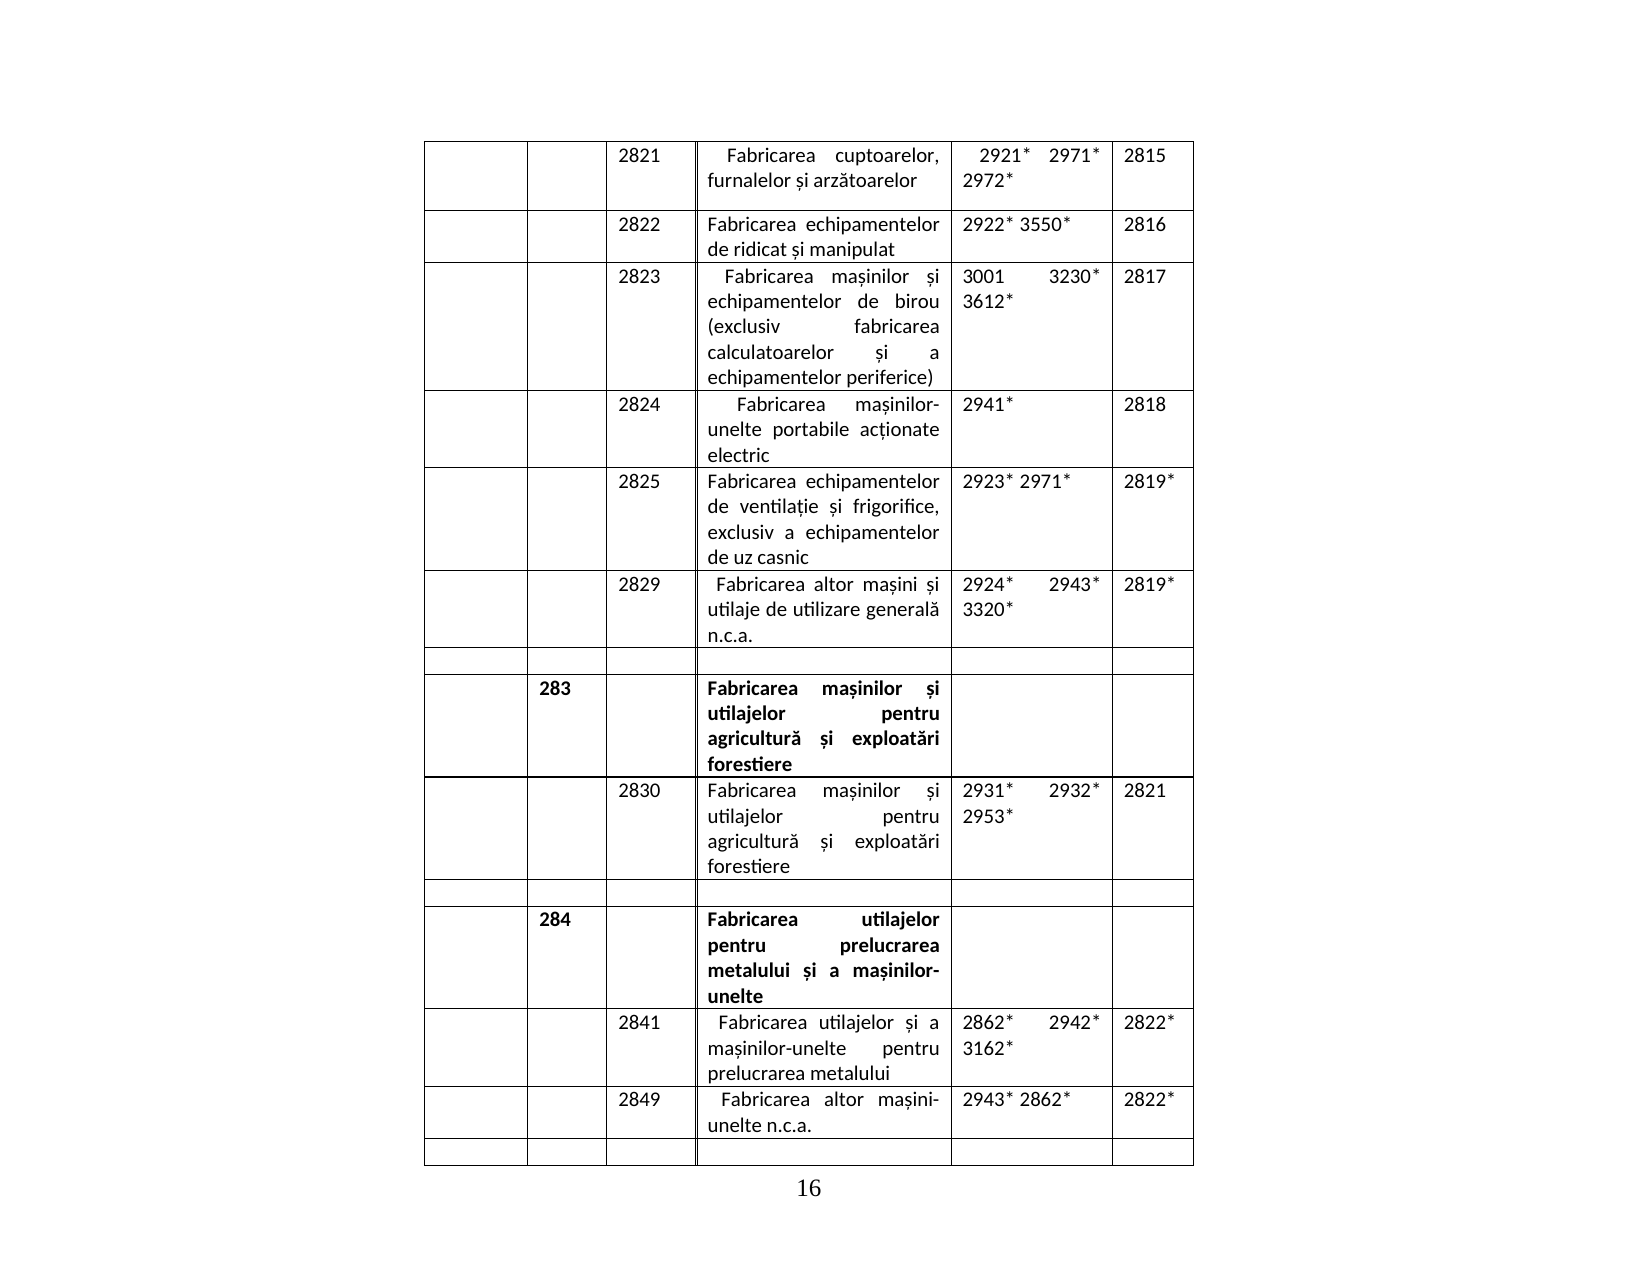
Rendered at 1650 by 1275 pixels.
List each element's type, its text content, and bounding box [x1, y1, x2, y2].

table_cell Fabricarea echipamentelor de ridicat şi manipulat [698, 211, 951, 262]
table_cell [607, 1139, 695, 1165]
table_cell Fabricarea maşinilor-unelte portabile acţionate electric [698, 391, 951, 467]
table_cell 2823 [607, 263, 695, 390]
table_cell [528, 1139, 606, 1165]
table_cell Fabricarea cuptoarelor, furnalelor şi arzătoarelor [698, 142, 951, 210]
table_cell 2821 [607, 142, 695, 210]
table_cell [528, 571, 606, 647]
table_cell [425, 142, 527, 210]
table_cell [425, 571, 527, 647]
table_cell [425, 880, 527, 906]
table_cell [528, 778, 606, 879]
table_cell [425, 1009, 527, 1086]
table_cell [952, 648, 1112, 674]
table_cell 2830 [607, 778, 695, 879]
table_cell 2824 [607, 391, 695, 467]
table_cell [425, 263, 527, 390]
table_cell [528, 880, 606, 906]
table_cell [698, 880, 951, 906]
table_cell [425, 1087, 527, 1137]
table_cell [528, 263, 606, 390]
table_cell [607, 880, 695, 906]
table_cell [425, 468, 527, 570]
table_cell 2943* 2862* [952, 1087, 1112, 1137]
table_cell Fabricarea altor maşini şi utilaje de utilizare generală n.c.a. [698, 571, 951, 647]
table_cell 2817 [1113, 263, 1193, 390]
table_cell [952, 1139, 1112, 1165]
table_cell 2921* 2971* 2972* [952, 142, 1112, 210]
table_cell [607, 907, 695, 1008]
table_cell [1113, 880, 1193, 906]
table_cell 2931* 2932* 2953* [952, 778, 1112, 879]
table_cell 2924* 2943* 3320* [952, 571, 1112, 647]
table_cell 2923* 2971* [952, 468, 1112, 570]
table_cell 2819* [1113, 571, 1193, 647]
table_cell [528, 468, 606, 570]
table_cell [425, 211, 527, 262]
table_cell [425, 648, 527, 674]
table_cell [1113, 675, 1193, 776]
table_cell 2816 [1113, 211, 1193, 262]
table_cell [528, 391, 606, 467]
table_cell [1113, 1139, 1193, 1165]
table_cell [425, 778, 527, 879]
table_cell 284 [528, 907, 606, 1008]
table_cell [425, 391, 527, 467]
table_cell Fabricarea maşinilor şi utilajelor pentru agricultură şi exploatări forestiere [698, 675, 951, 776]
table_cell [952, 907, 1112, 1008]
table_cell [528, 1009, 606, 1086]
table_cell Fabricarea altor maşini-unelte n.c.a. [698, 1087, 951, 1137]
table_cell 2821 [1113, 778, 1193, 879]
table_cell 2825 [607, 468, 695, 570]
table_cell 2829 [607, 571, 695, 647]
table_cell Fabricarea utilajelor pentru prelucrarea metalului şi a maşinilor-unelte [698, 907, 951, 1008]
table_cell 2822* [1113, 1009, 1193, 1086]
table_cell 2815 [1113, 142, 1193, 210]
table_cell [425, 675, 527, 776]
table_cell [528, 1087, 606, 1137]
table_cell [698, 1139, 951, 1165]
table_cell [1113, 648, 1193, 674]
table_cell 2849 [607, 1087, 695, 1137]
table_cell 2841 [607, 1009, 695, 1086]
table_cell 2819* [1113, 468, 1193, 570]
table_cell Fabricarea maşinilor şi echipamentelor de birou (exclusiv fabricarea calculatoarelor şi a echipamentelor periferice) [698, 263, 951, 390]
table_cell 2822* [1113, 1087, 1193, 1137]
table_cell 2818 [1113, 391, 1193, 467]
table_cell 2862* 2942* 3162* [952, 1009, 1112, 1086]
table_cell [607, 675, 695, 776]
table_cell 283 [528, 675, 606, 776]
table_cell [528, 648, 606, 674]
table_cell [607, 648, 695, 674]
table_cell [528, 142, 606, 210]
table_cell [1113, 907, 1193, 1008]
table_cell 2922* 3550* [952, 211, 1112, 262]
table_cell [952, 880, 1112, 906]
table_cell [425, 1139, 527, 1165]
table_cell Fabricarea utilajelor şi a maşinilor-unelte pentru prelucrarea metalului [698, 1009, 951, 1086]
table_cell [698, 648, 951, 674]
table_cell [528, 211, 606, 262]
table_cell 2822 [607, 211, 695, 262]
table_cell Fabricarea maşinilor şi utilajelor pentru agricultură şi exploatări forestiere [698, 778, 951, 879]
table_cell [952, 675, 1112, 776]
table_cell [425, 907, 527, 1008]
table_cell 2941* [952, 391, 1112, 467]
table_cell Fabricarea echipamentelor de ventilaţie şi frigorifice, exclusiv a echipamentelor de uz casnic [698, 468, 951, 570]
table_cell 3001 3230* 3612* [952, 263, 1112, 390]
